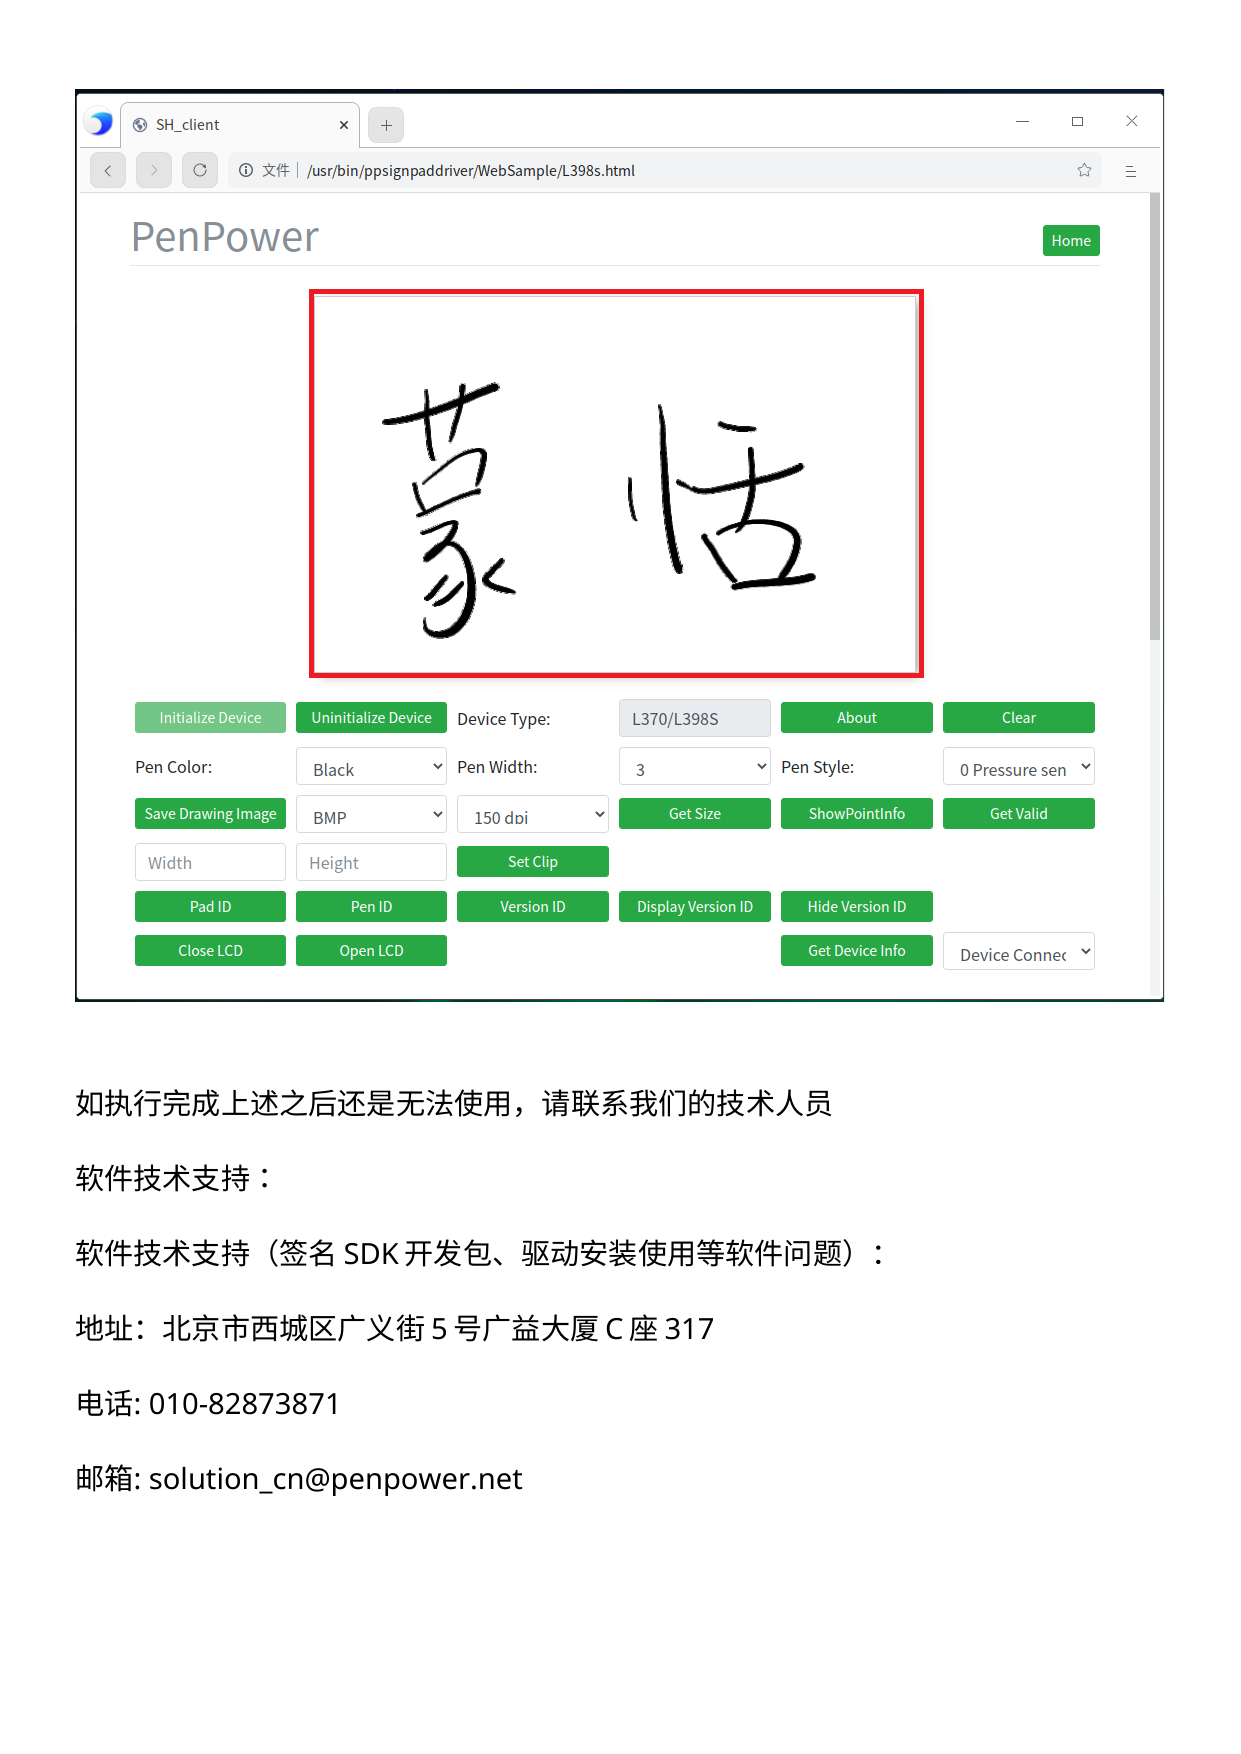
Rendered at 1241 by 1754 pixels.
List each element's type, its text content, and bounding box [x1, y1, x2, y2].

text 软件技术支持（签名SDK开发包、驱动安装使用等软件问题）： [75, 1214, 1165, 1289]
text 电话: 010-82873871 [75, 1364, 1165, 1439]
text 邮箱: solution_cn@penpower.net [75, 1439, 1165, 1514]
text 地址：北京市西城区广义街5号广益大厦C座317 [75, 1289, 1165, 1364]
text 软件技术支持： [75, 1139, 1165, 1214]
text 如执行完成上述之后还是无法使用，请联系我们的技术人员 [75, 1064, 1165, 1139]
picture [75, 89, 1165, 1002]
